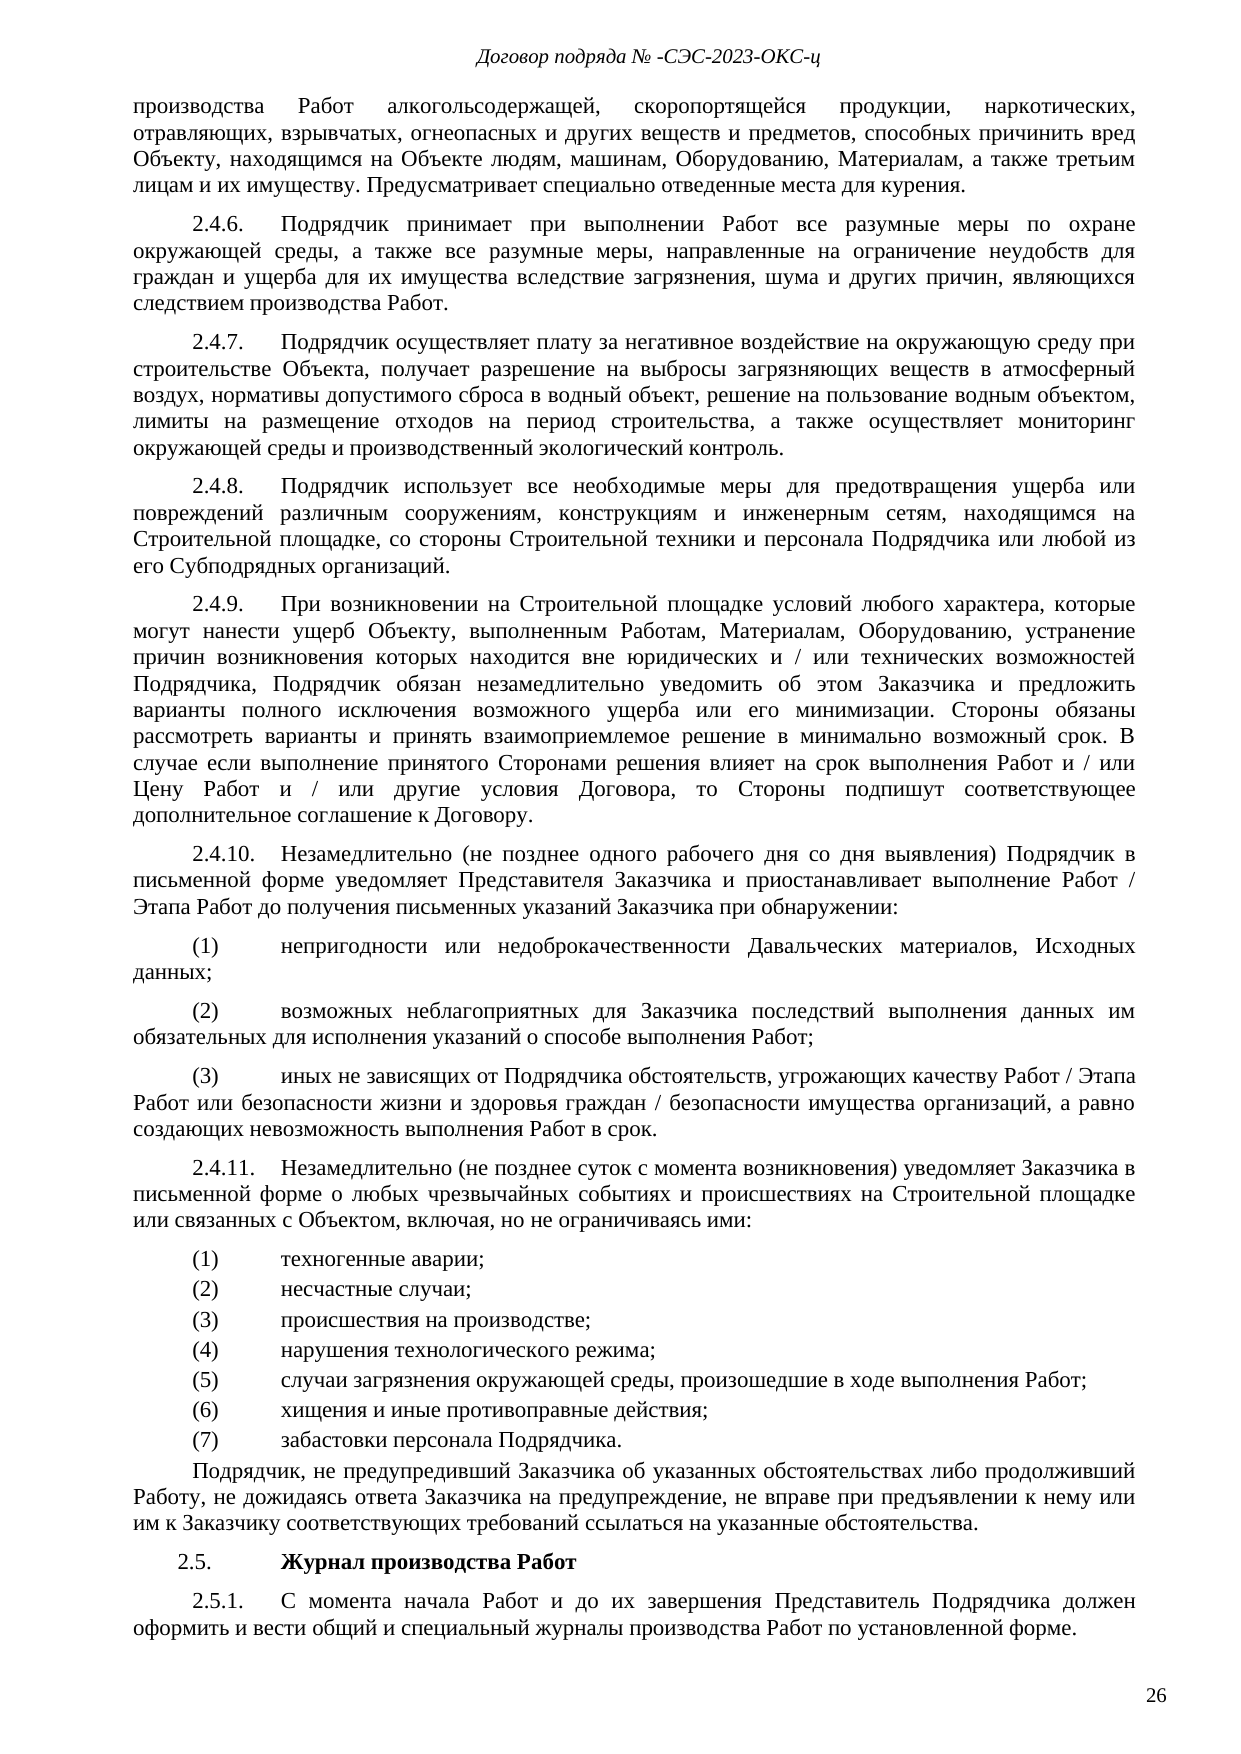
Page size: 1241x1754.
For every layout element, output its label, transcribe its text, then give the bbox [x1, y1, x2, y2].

text При возникновении на Строительной площадке условий любого характера, которые могут нанести ущерб Объекту, выполненным Работам, Материалам, Оборудованию, устранение причин возникновения которых находится вне юридических и / или технических возможностей Подрядчика, Подрядчик обязан незамедлительно уведомить об этом Заказчика и предложить варианты полного исключения возможного ущерба или его минимизации. Стороны обязаны рассмотреть варианты и принять взаимоприемлемое решение в минимально возможный срок. В случае если выполнение принятого Сторонами решения влияет на срок выполнения Работ и / или Цену Работ и / или другие условия Договора, то Стороны подпишут соответствующее дополнительное соглашение к Договору. [133, 591, 1137, 828]
text возможных неблагоприятных для Заказчика последствий выполнения данных им обязательных для исполнения указаний о способе выполнения Работ; [133, 997, 1137, 1050]
text нарушения технологического режима; [133, 1336, 1137, 1362]
text Журнал производства Работ [118, 1548, 1167, 1575]
text иных не зависящих от Подрядчика обстоятельств, угрожающих качеству Работ / Этапа Работ или безопасности жизни и здоровья граждан / безопасности имущества организаций, а равно создающих невозможность выполнения Работ в срок. [133, 1062, 1137, 1141]
text С момента начала Работ и до их завершения Представитель Подрядчика должен оформить и вести общий и специальный журналы производства Работ по установленной форме. [133, 1587, 1137, 1640]
text Подрядчик использует все необходимые меры для предотвращения ущерба или повреждений различным сооружениям, конструкциям и инженерным сетям, находящимся на Строительной площадке, со стороны Строительной техники и персонала Подрядчика или любой из его Субподрядных организаций. [133, 473, 1137, 578]
list Подрядчик, не предупредивший Заказчика об указанных обстоятельствах либо продолживший Работу, не дожидаясь ответа Заказчика на предупреждение, не вправе при предъявлении к нему или им к Заказчику соответствующих требований ссылаться на указанные обстоятельства. [133, 1457, 1137, 1536]
text Незамедлительно (не позднее суток с момента возникновения) уведомляет Заказчика в письменной форме о любых чрезвычайных событиях и происшествиях на Строительной площадке или связанных с Объектом, включая, но не ограничиваясь ими: [133, 1154, 1137, 1233]
text Незамедлительно (не позднее одного рабочего дня со дня выявления) Подрядчик в письменной форме уведомляет Представителя Заказчика и приостанавливает выполнение Работ / Этапа Работ до получения письменных указаний Заказчика при обнаружении: [133, 840, 1137, 919]
text непригодности или недоброкачественности Давальческих материалов, Исходных данных; [133, 932, 1137, 984]
text техногенные аварии; [133, 1245, 1137, 1272]
text Подрядчик осуществляет плату за негативное воздействие на окружающую среду при строительстве Объекта, получает разрешение на выбросы загрязняющих веществ в атмосферный воздух, нормативы допустимого сброса в водный объект, решение на пользование водным объектом, лимиты на размещение отходов на период строительства, а также осуществляет мониторинг окружающей среды и производственный экологический контроль. [133, 328, 1137, 460]
text Подрядчик принимает при выполнении Работ все разумные меры по охране окружающей среды, а также все разумные меры, направленные на ограничение неудобств для граждан и ущерба для их имущества вследствие загрязнения, шума и других причин, являющихся следствием производства Работ. [133, 210, 1137, 316]
text несчастные случаи; [133, 1276, 1137, 1302]
text случаи загрязнения окружающей среды, произошедшие в ходе выполнения Работ; [133, 1366, 1137, 1392]
text хищения и иные противоправные действия; [133, 1396, 1137, 1423]
text происшествия на производстве; [133, 1306, 1137, 1332]
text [133, 92, 1137, 198]
text забастовки персонала Подрядчика. [133, 1427, 1137, 1453]
